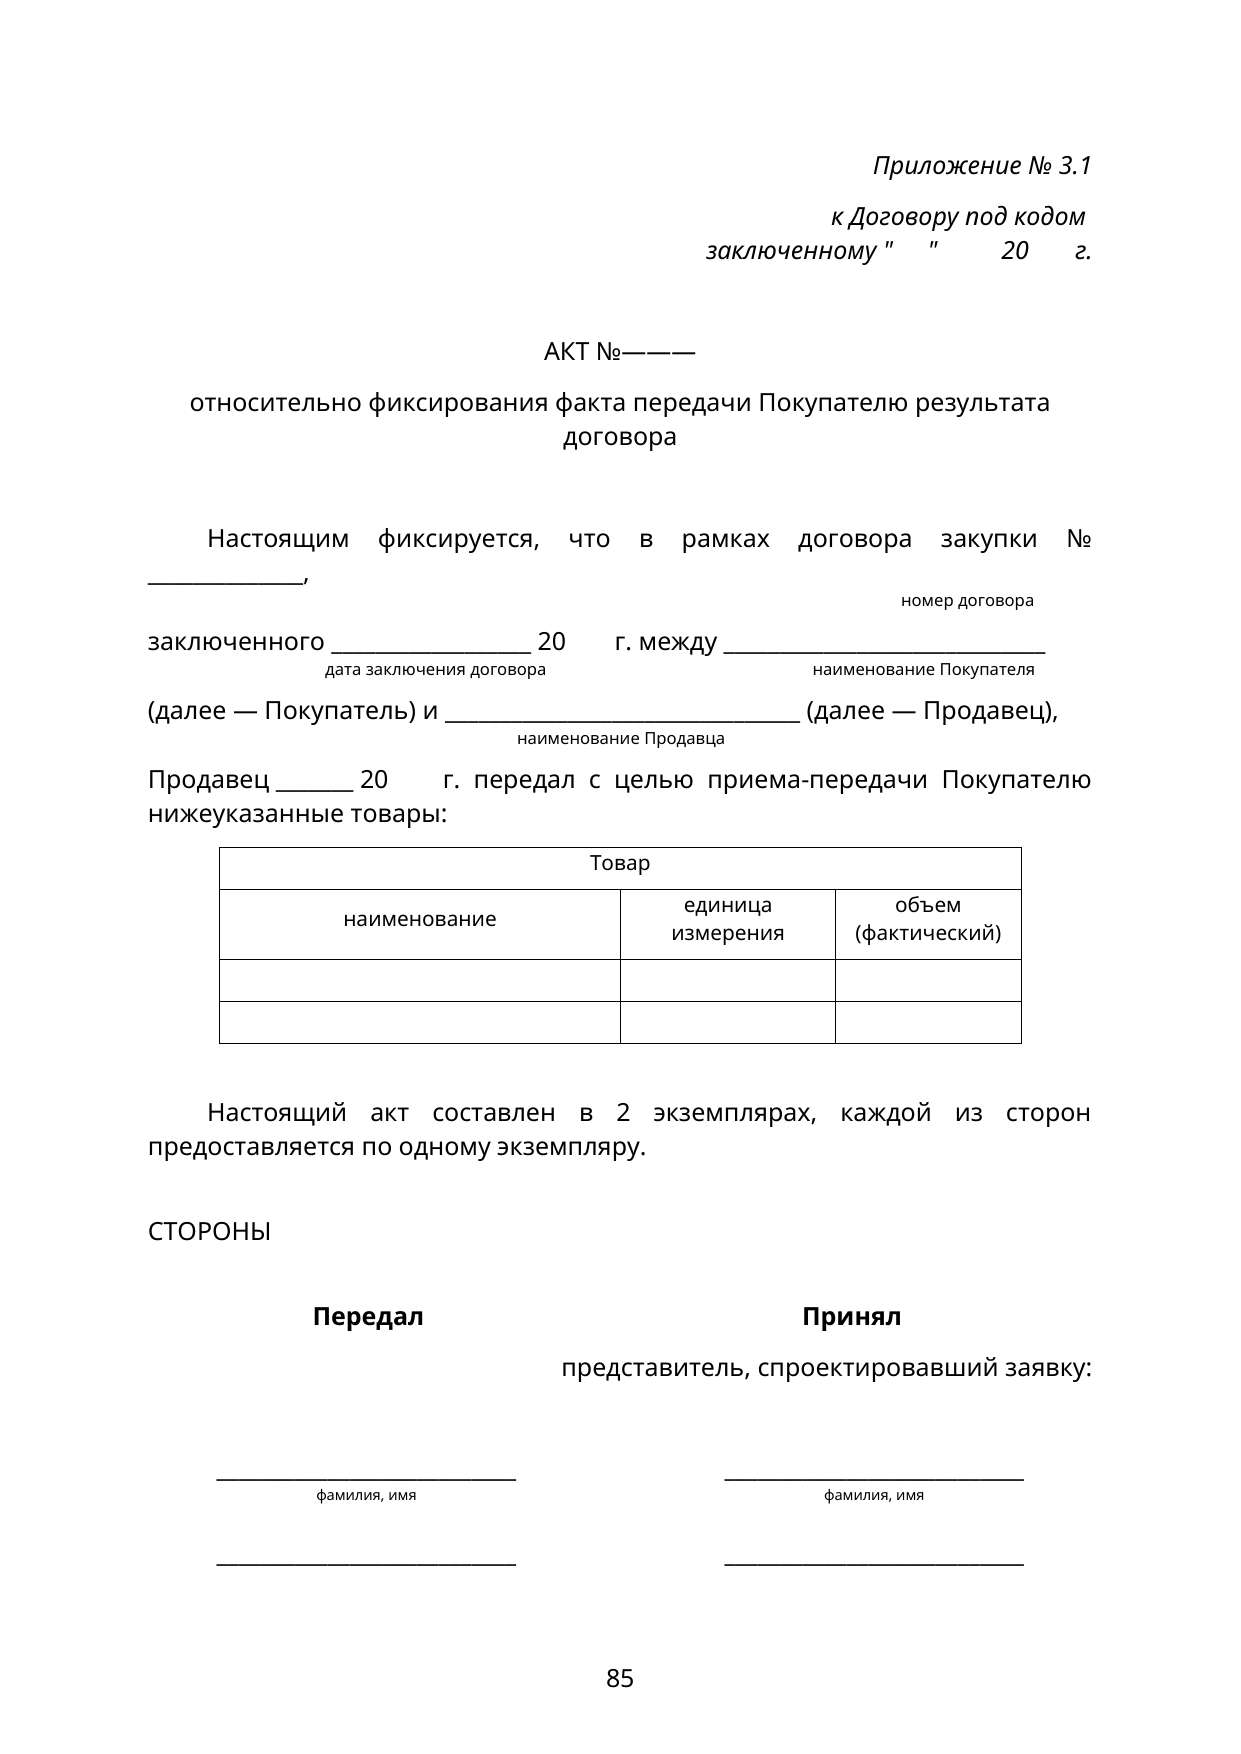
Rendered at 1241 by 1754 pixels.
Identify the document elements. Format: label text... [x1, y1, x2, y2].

table_cell [836, 960, 1021, 1001]
text представитель, спроектировавший заявку: [148, 1349, 1092, 1383]
text Настоящим фиксируется, что в рамках договора закупки № ______________, [148, 520, 1092, 588]
table_cell [621, 960, 835, 1001]
table_cell наименование [220, 890, 620, 959]
table_header ___________________________ фамилия, имя [112, 1451, 620, 1536]
text СТОРОНЫ [148, 1214, 1092, 1248]
table_cell объем (фактический) [836, 890, 1021, 959]
text Настоящий акт составлен в 2 экземплярах, каждой из сторон предоставляется по одному экземпляру. [148, 1095, 1092, 1163]
text (далее — Покупатель) и ________________________________ (далее — Продавец), [148, 693, 1093, 727]
table_cell [621, 1002, 835, 1043]
table_cell [836, 1002, 1021, 1043]
table_cell [220, 1002, 620, 1043]
table_header Товар [220, 848, 1021, 889]
table_header Принял [600, 1299, 1104, 1349]
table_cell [112, 1536, 620, 1570]
table_cell [220, 960, 620, 1001]
text заключенного __________________ 20 г. между _____________________________ [148, 623, 1092, 658]
table_header ___________________________ фамилия, имя [620, 1451, 1128, 1536]
text Приложение № 3.1 [148, 148, 1092, 182]
text дата заключения договора наименование Покупателя [325, 658, 1130, 680]
text наименование Продавца [517, 727, 1130, 749]
table_header Передал [136, 1299, 600, 1349]
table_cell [620, 1536, 1128, 1570]
text Продавец _______ 20 г. передал с целью приема-передачи Покупателю нижеуказанные товары: [148, 762, 1092, 830]
text АКТ №——— [148, 334, 1092, 368]
text к Договору под кодом заключенному " " 20 г. [148, 198, 1092, 267]
table_cell единица измерения [621, 890, 835, 959]
text номер договора [901, 588, 1092, 611]
text относительно фиксирования факта передачи Покупателю результата договора [148, 385, 1092, 453]
